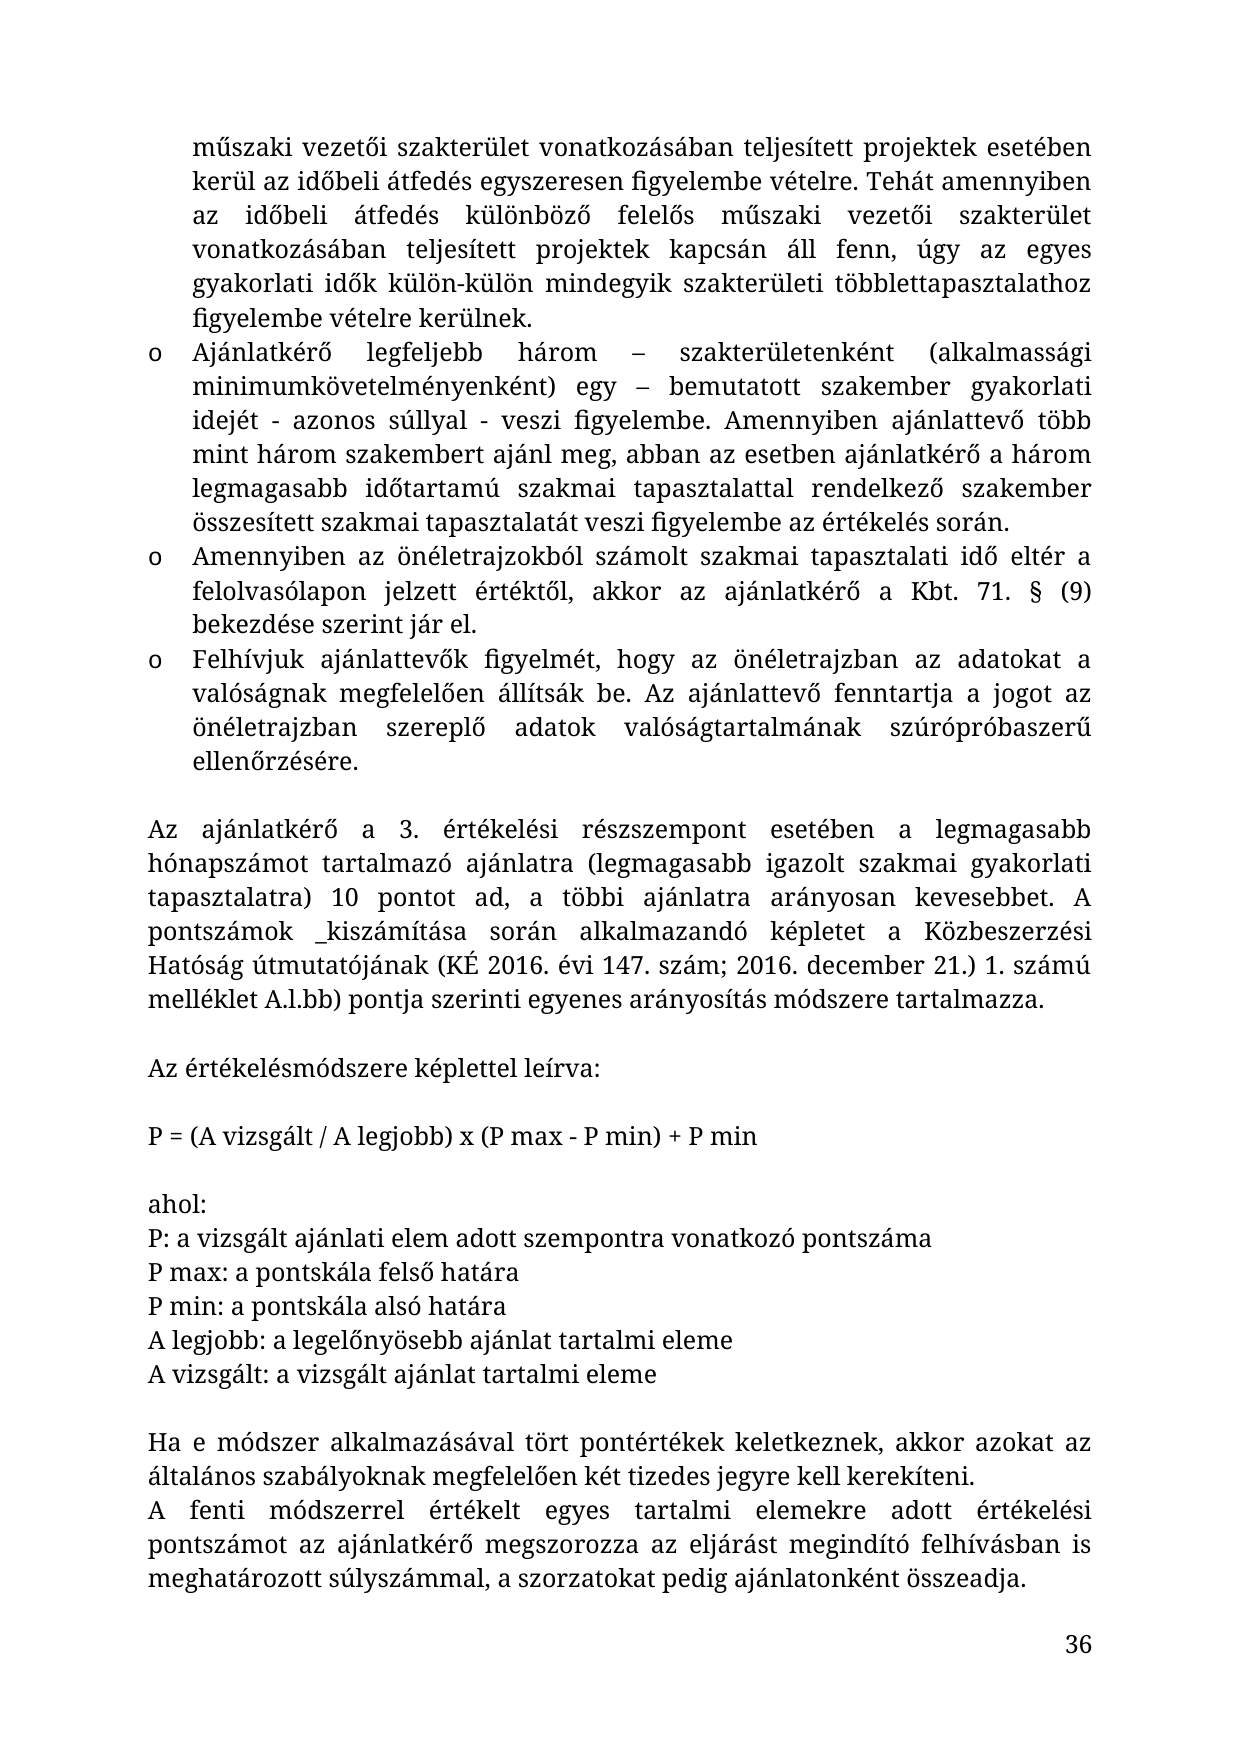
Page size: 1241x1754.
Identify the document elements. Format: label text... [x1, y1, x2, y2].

text P = (A vizsgált / A legjobb) x (P max - P min) + P min [148, 1118, 1092, 1152]
text A legjobb: a legelőnyösebb ajánlat tartalmi eleme [148, 1323, 1092, 1357]
text P: a vizsgált ajánlati elem adott szempontra vonatkozó pontszáma [148, 1221, 1092, 1254]
text ahol: [148, 1186, 1092, 1221]
text A vizsgált: a vizsgált ajánlat tartalmi eleme [148, 1357, 1092, 1391]
list Amennyiben az önéletrajzokból számolt szakmai tapasztalati idő eltér a felolvasólapon jelzett értéktől, akkor az ajánlatkérő a Kbt. 71. § (9) bekezdése szerint jár el. [148, 539, 1092, 641]
text Ha e módszer alkalmazásával tört pontértékek keletkeznek, akkor azokat az általános szabályoknak megfelelően két tizedes jegyre kell kerekíteni. [148, 1425, 1092, 1493]
text P min: a pontskála alsó határa [148, 1289, 1092, 1323]
text Az ajánlatkérő a 3. értékelési részszempont esetében a legmagasabb hónapszámot tartalmazó ajánlatra (legmagasabb igazolt szakmai gyakorlati tapasztalatra) 10 pontot ad, a többi ajánlatra arányosan kevesebbet. A pontszámok _kiszámítása során alkalmazandó képletet a Közbeszerzési Hatóság útmutatójának (KÉ 2016. évi 147. szám; 2016. december 21.) 1. számú melléklet A.l.bb) pontja szerinti egyenes arányosítás módszere tartalmazza. [148, 812, 1092, 1016]
list Felhívjuk ajánlattevők figyelmét, hogy az önéletrajzban az adatokat a valóságnak megfelelően állítsák be. Az ajánlattevő fenntartja a jogot az önéletrajzban szereplő adatok valóságtartalmának szúrópróbaszerű ellenőrzésére. [148, 641, 1092, 778]
text Az értékelésmódszere képlettel leírva: [148, 1050, 1092, 1084]
list Ajánlatkérő legfeljebb három – szakterületenként (alkalmassági minimumkövetelményenként) egy – bemutatott szakember gyakorlati idejét - azonos súllyal - veszi figyelembe. Amennyiben ajánlattevő több mint három szakembert ajánl meg, abban az esetben ajánlatkérő a három legmagasabb időtartamú szakmai tapasztalattal rendelkező szakember összesített szakmai tapasztalatát veszi figyelembe az értékelés során. [148, 334, 1092, 539]
text A fenti módszerrel értékelt egyes tartalmi elemekre adott értékelési pontszámot az ajánlatkérő megszorozza az eljárást megindító felhívásban is meghatározott súlyszámmal, a szorzatokat pedig ajánlatonként összeadja. [148, 1493, 1092, 1595]
text P max: a pontskála felső határa [148, 1254, 1092, 1289]
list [148, 130, 1092, 334]
